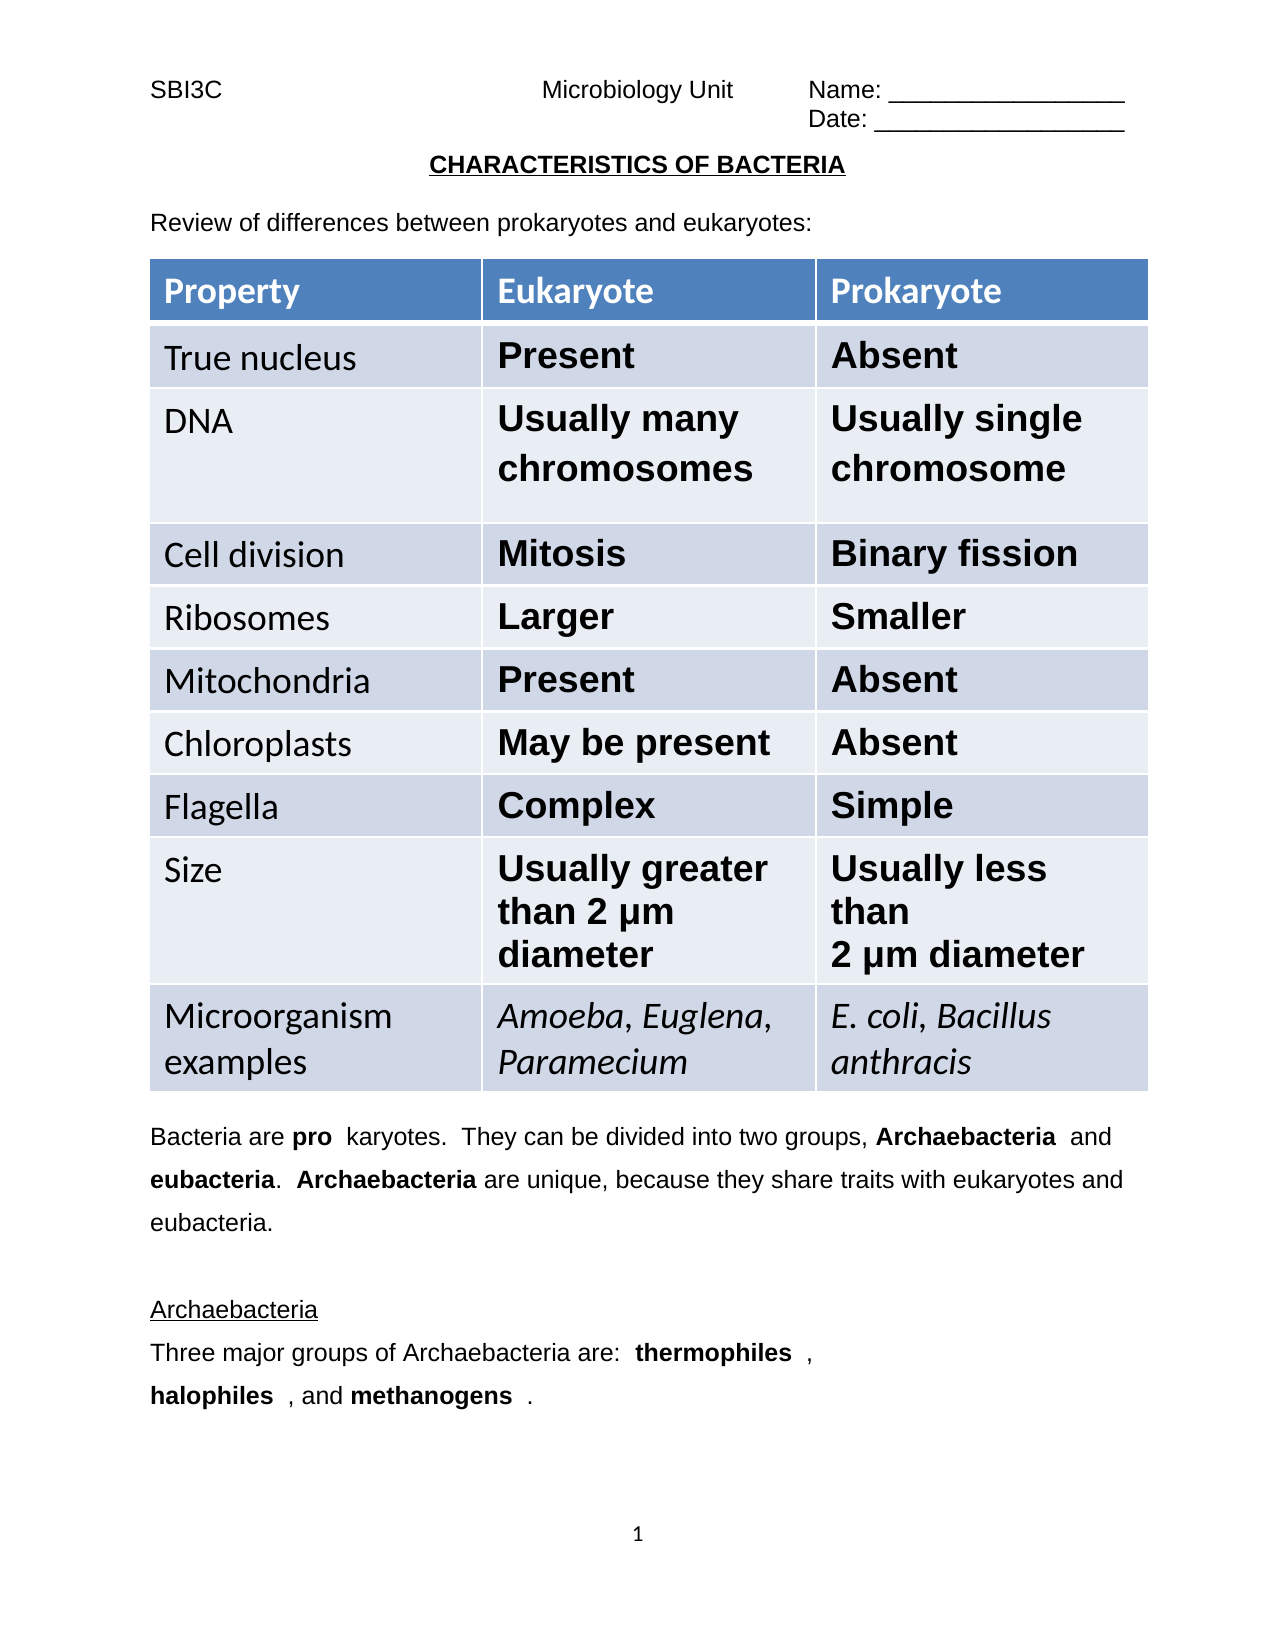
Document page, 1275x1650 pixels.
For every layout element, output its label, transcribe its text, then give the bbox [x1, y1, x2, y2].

table_cell Usually less than 2 μm diameter [817, 838, 1148, 983]
table_cell Microorganism examples [150, 985, 481, 1091]
table_cell Binary fission [817, 524, 1148, 584]
text Three major groups of Archaebacteria are: thermophiles , [150, 1338, 1125, 1367]
table_cell May be present [483, 713, 815, 773]
table_cell Ribosomes [150, 587, 481, 647]
table_cell Smaller [817, 587, 1148, 647]
table_cell Absent [817, 713, 1148, 773]
table_cell E. coli, Bacillus anthracis [817, 985, 1148, 1091]
table_header Prokaryote [817, 259, 1148, 320]
table_cell True nucleus [150, 326, 481, 387]
table_header Eukaryote [483, 259, 815, 320]
table_cell Usually greater than 2 μm diameter [483, 838, 815, 983]
table_cell Flagella [150, 775, 481, 836]
table_cell Complex [483, 775, 815, 836]
table_cell Usually single chromosome [817, 389, 1148, 522]
table_cell Mitochondria [150, 650, 481, 710]
table_cell Simple [817, 775, 1148, 836]
table_cell Present [483, 326, 815, 387]
text Archaebacteria [150, 1295, 1125, 1323]
table_cell DNA [150, 389, 481, 522]
table_cell Size [150, 838, 481, 983]
table_cell Absent [817, 650, 1148, 710]
table_cell Cell division [150, 524, 481, 584]
table_header Property [150, 259, 481, 320]
text Bacteria are pro karyotes. They can be divided into two groups, Archaebacteria and eubacteria. Archaebacteria are unique, because they share traits with eukaryotes and eubacteria. [150, 1122, 1125, 1237]
text Review of differences between prokaryotes and eukaryotes: [150, 207, 1125, 236]
text halophiles , and methanogens . [150, 1381, 1125, 1410]
table_cell Present [483, 650, 815, 710]
table_cell Larger [483, 587, 815, 647]
table_cell Absent [817, 326, 1148, 387]
table_cell Mitosis [483, 524, 815, 584]
table_cell Usually many chromosomes [483, 389, 815, 522]
table_cell Chloroplasts [150, 713, 481, 773]
text CHARACTERISTICS OF BACTERIA [150, 150, 1125, 179]
table_cell Amoeba, Euglena, Paramecium [483, 985, 815, 1091]
